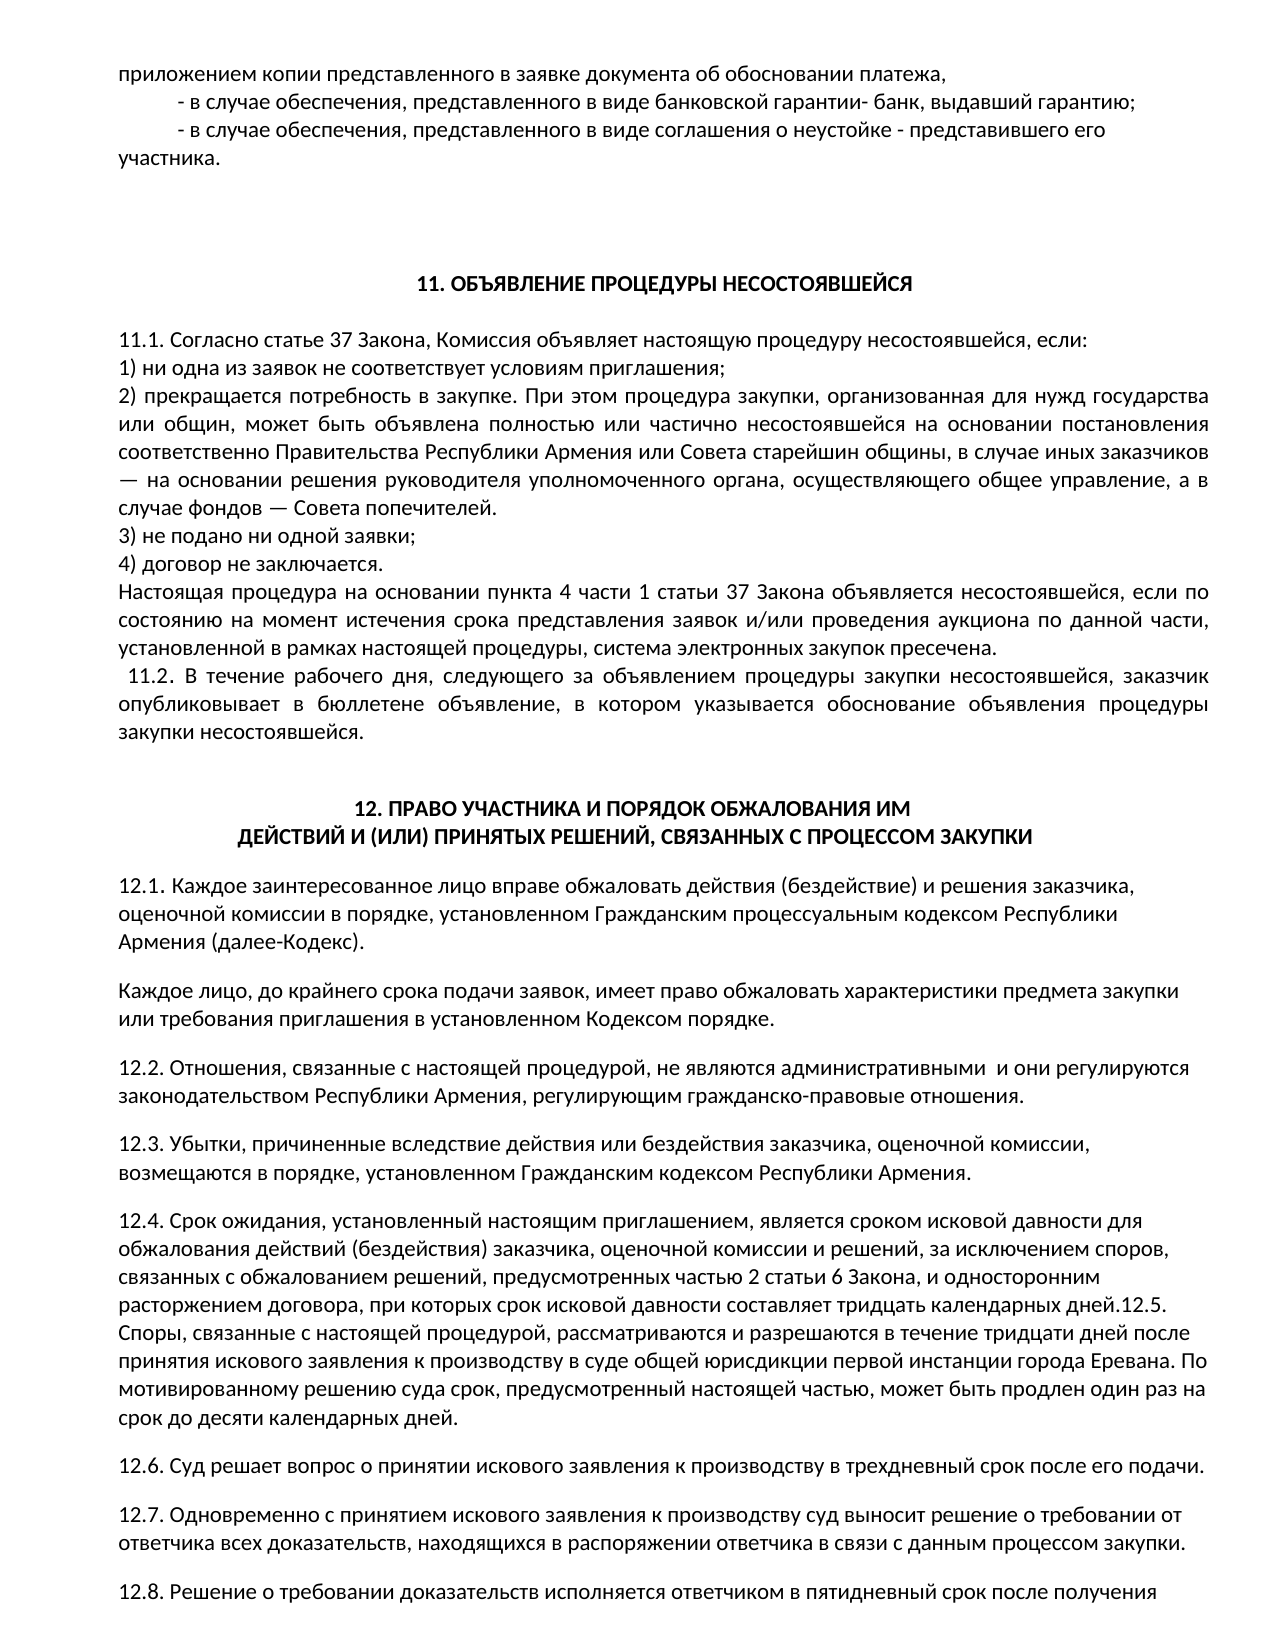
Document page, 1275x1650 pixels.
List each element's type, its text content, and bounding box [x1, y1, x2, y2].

text - в случае обеспечения, представленного в виде соглашения о неустойке - представившего его участника. [118, 115, 1211, 171]
text Каждое лицо, до крайнего срока подачи заявок, имеет право обжаловать характеристики предмета закупки или требования приглашения в установленном Кодексом порядке. [118, 976, 1211, 1032]
text 12.1․ Каждое заинтересованное лицо вправе обжаловать действия (бездействие) и решения заказчика, оценочной комиссии в порядке, установленном Гражданским процессуальным кодексом Республики Армения (далее-Кодекс). [118, 871, 1211, 955]
text 12.7. Одновременно с принятием искового заявления к производству суд выносит решение о требовании от ответчика всех доказательств, находящихся в распоряжении ответчика в связи с данным процессом закупки. [118, 1500, 1211, 1556]
text 12.6. Суд решает вопрос о принятии искового заявления к производству в трехдневный срок после его подачи. [118, 1451, 1211, 1479]
text 2) прекращается потребность в закупке. При этом процедура закупки, организованная для нужд государства или общин, может быть объявлена полностью или частично несостоявшейся на основании постановления соответственно Правительства Республики Армения или Совета старейшин общины, в случае иных заказчиков — на основании решения руководителя уполномоченного органа, осуществляющего общее управление, а в случае фондов — Совета попечителей. [118, 381, 1211, 521]
text Настоящая процедура на основании пункта 4 части 1 статьи 37 Закона объявляется несостоявшейся, если по состоянию на момент истечения срока представления заявок и/или проведения аукциона по данной части, установленной в рамках настоящей процедуры, система электронных закупок пресечена. [118, 577, 1211, 661]
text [118, 59, 1211, 87]
text 11. ОБЪЯВЛЕНИЕ ПРОЦЕДУРЫ НЕСОСТОЯВШЕЙСЯ [118, 269, 1211, 297]
text 11.2․ В течение рабочего дня, следующего за объявлением процедуры закупки несостоявшейся, заказчик опубликовывает в бюллетене объявление, в котором указывается обоснование объявления процедуры закупки несостоявшейся. [118, 661, 1211, 745]
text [118, 1577, 1211, 1605]
text 12.2. Отношения, связанные с настоящей процедурой, не являются административными и они регулируются законодательством Республики Армения, регулирующим гражданско-правовые отношения. [118, 1053, 1211, 1109]
text 11.1. Согласно статье 37 Закона, Комиссия объявляет настоящую процедуру несостоявшейся, если: [118, 325, 1211, 353]
text 12.4. Срок ожидания, установленный настоящим приглашением, является сроком исковой давности для обжалования действий (бездействия) заказчика, оценочной комиссии и решений, за исключением споров, связанных с обжалованием решений, предусмотренных частью 2 статьи 6 Закона, и односторонним расторжением договора, при которых срок исковой давности составляет тридцать календарных дней.12.5. Споры, связанные с настоящей процедурой, рассматриваются и разрешаются в течение тридцати дней после принятия искового заявления к производству в суде общей юрисдикции первой инстанции города Еревана. По мотивированному решению суда срок, предусмотренный настоящей частью, может быть продлен один раз на срок до десяти календарных дней. [118, 1206, 1211, 1431]
text - в случае обеспечения, представленного в виде банковской гарантии- банк, выдавший гарантию; [118, 87, 1211, 115]
text 4) договор не заключается. [118, 549, 1211, 577]
text 12.3. Убытки, причиненные вследствие действия или бездействия заказчика, оценочной комиссии, возмещаются в порядке, установленном Гражданским кодексом Республики Армения. [118, 1129, 1211, 1186]
text 12. ПРАВО УЧАСТНИКА И ПОРЯДОК ОБЖАЛОВАНИЯ ИМ ДЕЙСТВИЙ И (ИЛИ) ПРИНЯТЫХ РЕШЕНИЙ, СВЯЗАННЫХ С ПРОЦЕССОМ ЗАКУПКИ [118, 794, 1152, 850]
text 3) не подано ни одной заявки; [118, 521, 1211, 549]
text 1) ни одна из заявок не соответствует условиям приглашения; [118, 353, 1211, 381]
